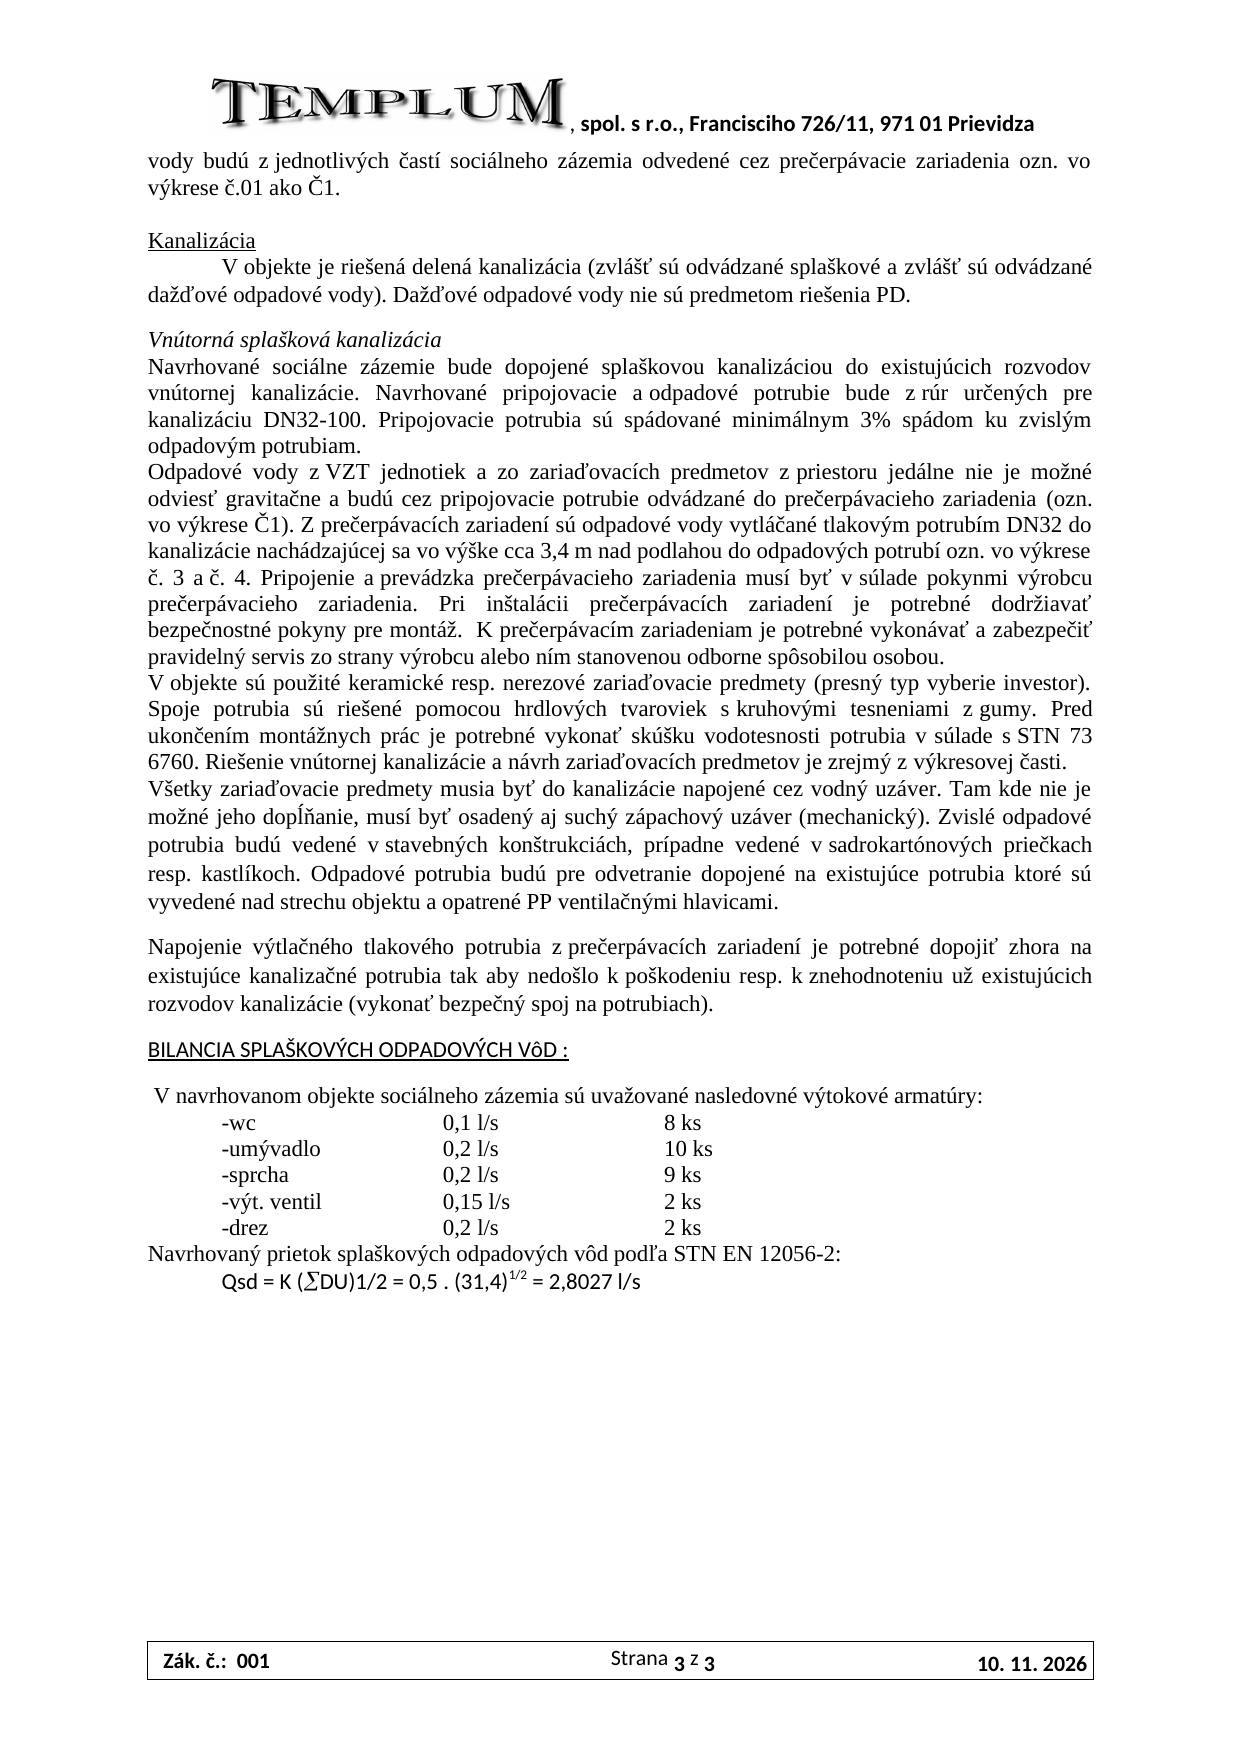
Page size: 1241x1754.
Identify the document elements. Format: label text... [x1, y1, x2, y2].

text -sprcha 0,2 l/s 9 ks [148, 1161, 1093, 1188]
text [148, 148, 1093, 200]
text Napojenie výtlačného tlakového potrubia z prečerpávacích zariadení je potrebné dopojiť zhora na existujúce kanalizačné potrubia tak aby nedošlo k poškodeniu resp. k znehodnoteniu už existujúcich rozvodov kanalizácie (vykonať bezpečný spoj na potrubiach). [148, 933, 1093, 1017]
text Odpadové vody z VZT jednotiek a zo zariaďovacích predmetov z priestoru jedálne nie je možné odviesť gravitačne a budú cez pripojovacie potrubie odvádzané do prečerpávacieho zariadenia (ozn. vo výkrese Č1). Z prečerpávacích zariadení sú odpadové vody vytláčané tlakovým potrubím DN32 do kanalizácie nachádzajúcej sa vo výške cca 3,4 m nad podlahou do odpadových potrubí ozn. vo výkrese č. 3 a č. 4. Pripojenie a prevádzka prečerpávacieho zariadenia musí byť v súlade pokynmi výrobcu prečerpávacieho zariadenia. Pri inštalácii prečerpávacích zariadení je potrebné dodržiavať bezpečnostné pokyny pre montáž. K prečerpávacím zariadeniam je potrebné vykonávať a zabezpečiť pravidelný servis zo strany výrobcu alebo ním stanovenou odborne spôsobilou osobou. [148, 458, 1093, 669]
text Qsd = K (DU)1/2 = 0,5 . (31,4)1/2 = 2,8027 l/s [148, 1267, 1093, 1295]
text -wc 0,1 l/s 8 ks [148, 1109, 1093, 1135]
text V objekte je riešená delená kanalizácia (zvlášť sú odvádzané splaškové a zvlášť sú odvádzané dažďové odpadové vody). Dažďové odpadové vody nie sú predmetom riešenia PD. [148, 253, 1093, 308]
text V navrhovanom objekte sociálneho zázemia sú uvažované nasledovné výtokové armatúry: [148, 1082, 1093, 1109]
text BILANCIA SPLAŠKOVÝCH ODPADOVÝCH VôD : [148, 1035, 1093, 1063]
text Vnútorná splašková kanalizácia [148, 327, 1093, 353]
text Navrhovaný prietok splaškových odpadových vôd podľa STN EN 12056-2: [148, 1240, 1093, 1267]
text Kanalizácia [148, 227, 1093, 253]
text -drez 0,2 l/s 2 ks [148, 1214, 1093, 1240]
text V objekte sú použité keramické resp. nerezové zariaďovacie predmety (presný typ vyberie investor). Spoje potrubia sú riešené pomocou hrdlových tvaroviek s kruhovými tesneniami z gumy. Pred ukončením montážnych prác je potrebné vykonať skúšku vodotesnosti potrubia v súlade s STN 73 6760. Riešenie vnútornej kanalizácie a návrh zariaďovacích predmetov je zrejmý z výkresovej časti. [148, 669, 1093, 774]
text Navrhované sociálne zázemie bude dopojené splaškovou kanalizáciou do existujúcich rozvodov vnútornej kanalizácie. Navrhované pripojovacie a odpadové potrubie bude z rúr určených pre kanalizáciu DN32-100. Pripojovacie potrubia sú spádované minimálnym 3% spádom ku zvislým odpadovým potrubiam. [148, 353, 1093, 458]
text Všetky zariaďovacie predmety musia byť do kanalizácie napojené cez vodný uzáver. Tam kde nie je možné jeho dopĺňanie, musí byť osadený aj suchý zápachový uzáver (mechanický). Zvislé odpadové potrubia budú vedené v stavebných konštrukciách, prípadne vedené v sadrokartónových priečkach resp. kastlíkoch. Odpadové potrubia budú pre odvetranie dopojené na existujúce potrubia ktoré sú vyvedené nad strechu objektu a opatrené PP ventilačnými hlavicami. [148, 774, 1093, 915]
text -výt. ventil 0,15 l/s 2 ks [148, 1188, 1093, 1214]
picture [205, 73, 570, 132]
text -umývadlo 0,2 l/s 10 ks [148, 1135, 1093, 1161]
